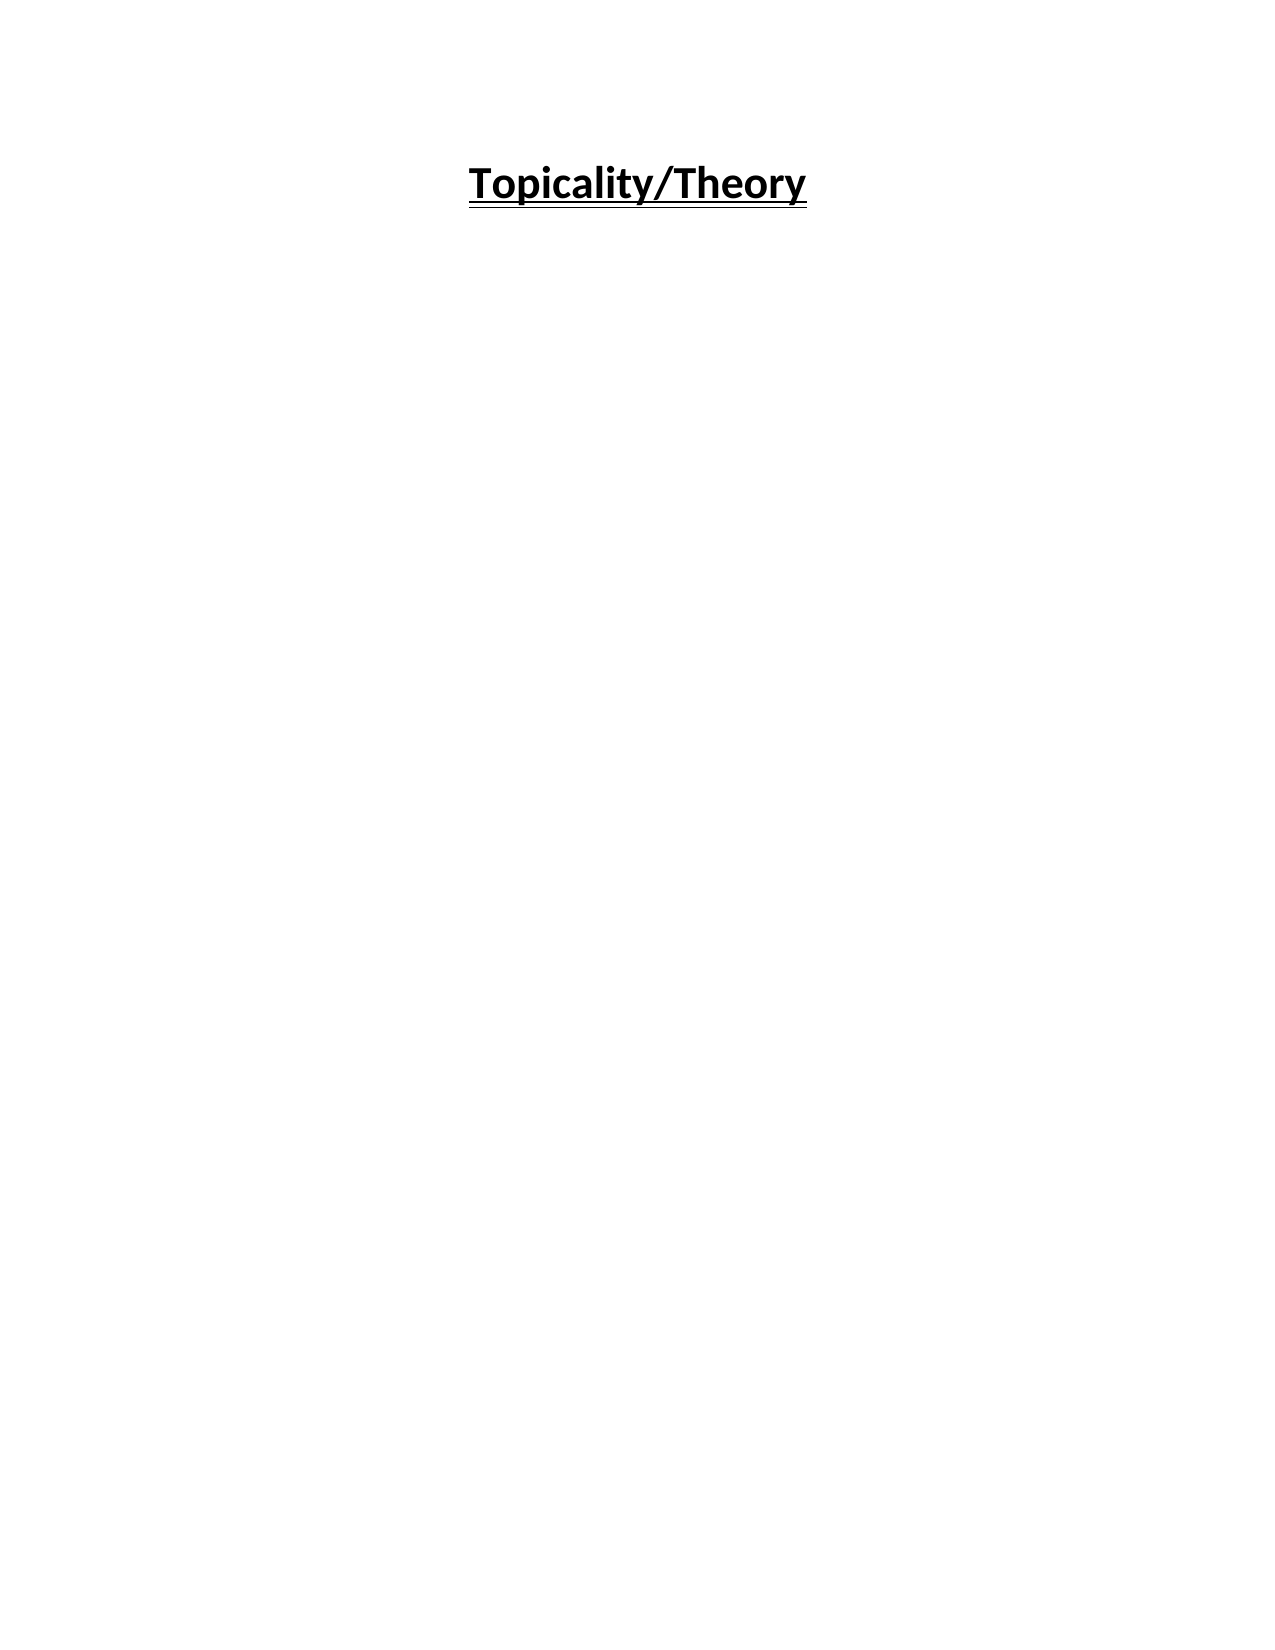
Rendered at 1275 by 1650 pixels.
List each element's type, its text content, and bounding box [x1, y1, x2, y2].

subtitle Topicality/Theory [187, 154, 1087, 210]
